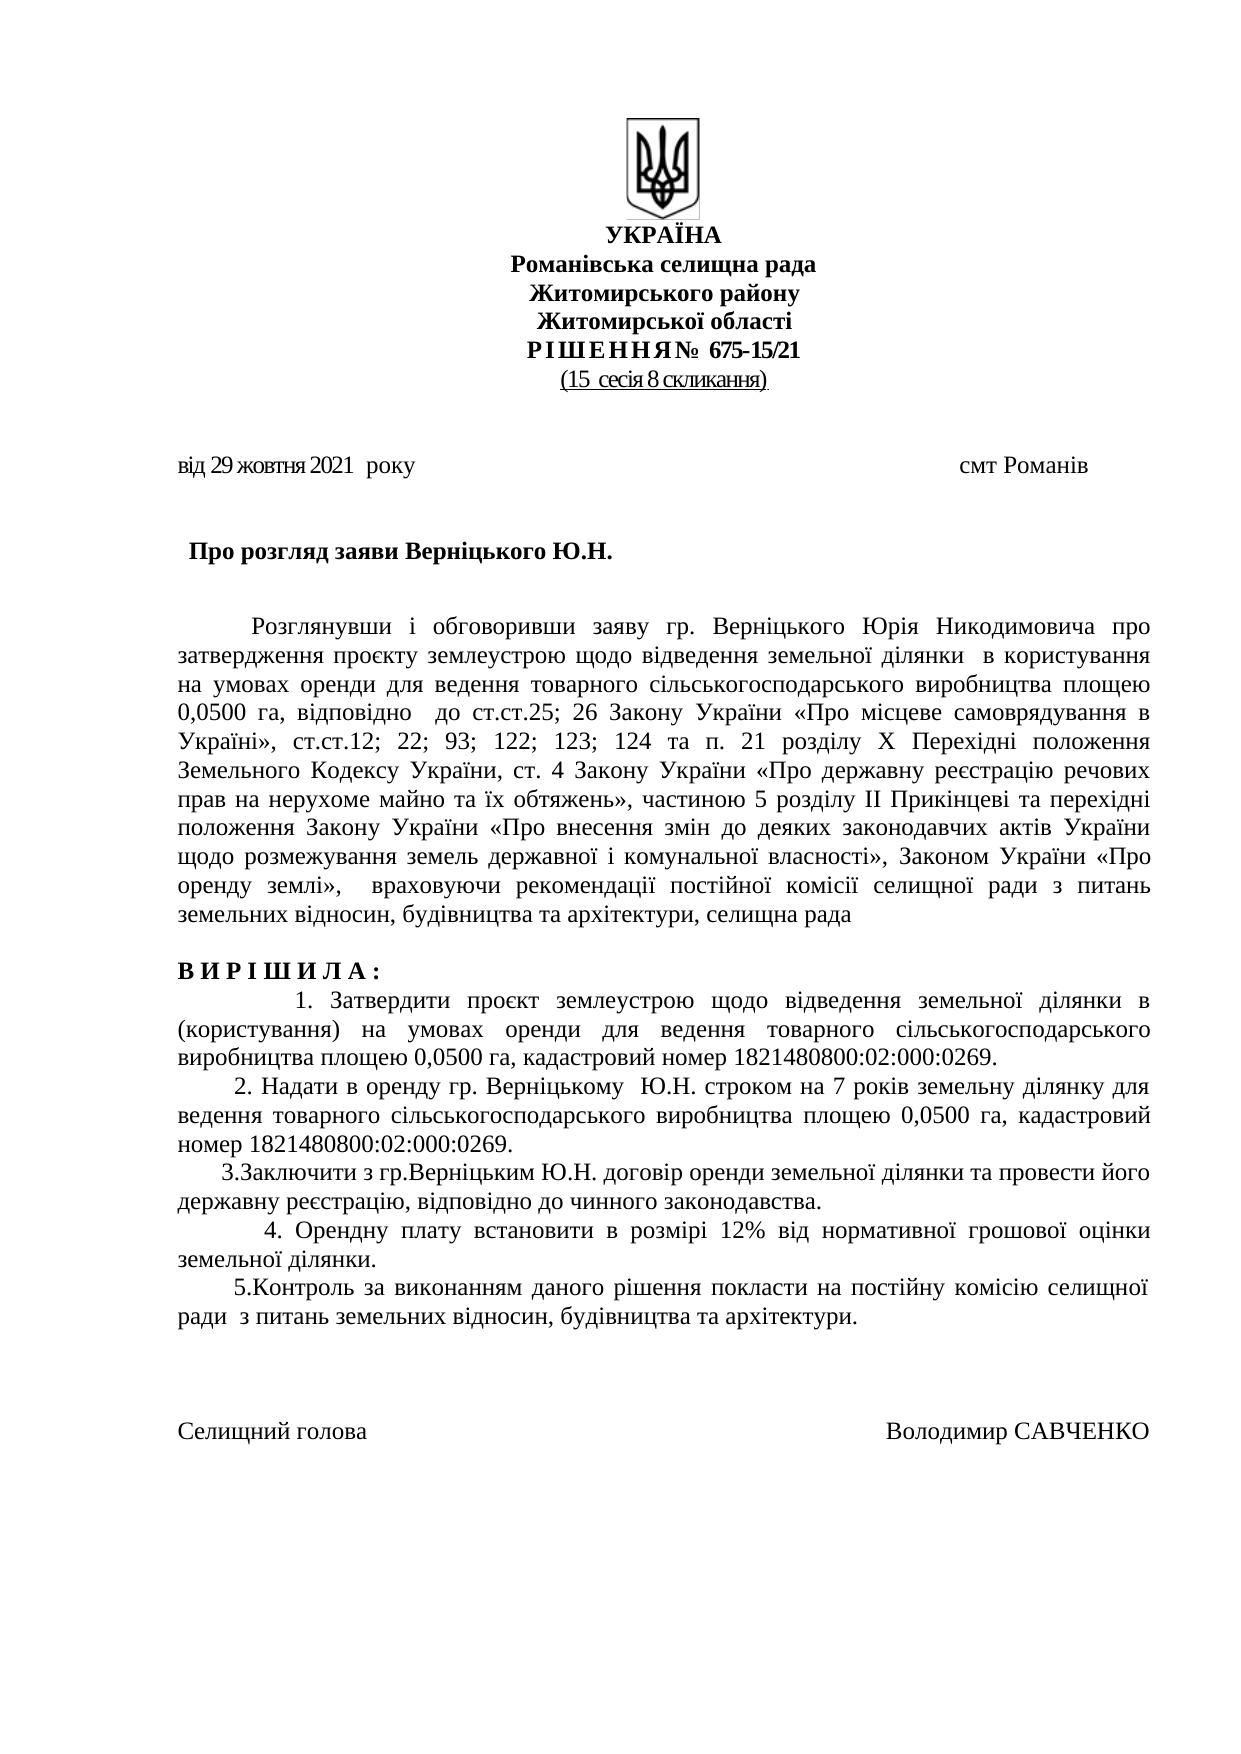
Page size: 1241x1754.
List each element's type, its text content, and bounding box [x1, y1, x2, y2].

text В И Р І Ш И Л А : [177, 956, 1152, 985]
text Житомирського району [177, 278, 1152, 306]
text Житомирської області [177, 306, 1152, 335]
text (15 сесія 8 скликання) [177, 364, 1152, 393]
table_header Про розгляд заяви Верніцького Ю.Н. [177, 536, 702, 611]
text Р І Ш Е Н Н Я № 675-15/21 [177, 335, 1152, 364]
text Розглянувши і обговоривши заяву гр. Верніцького Юрія Никодимовича про затвердження проєкту землеустрою щодо відведення земельної ділянки в користування на умовах оренди для ведення товарного сільськогосподарського виробництва площею 0,0500 га, відповідно до ст.ст.25; 26 Закону України «Про місцеве самоврядування в Україні», ст.ст.12; 22; 93; 122; 123; 124 та п. 21 розділу Х Перехідні положення Земельного Кодексу України, ст. 4 Закону України «Про державну реєстрацію речових прав на нерухоме майно та їх обтяжень», частиною 5 розділу ІІ Прикінцеві та перехідні положення Закону України «Про внесення змін до деяких законодавчих актів України щодо розмежування земель державної і комунальної власності», Законом України «Про оренду землі», враховуючи рекомендації постійної комісії селищної ради з питань земельних відносин, будівництва та архітектури, селищна рада [177, 611, 1152, 927]
text 3.Заключити з гр.Верніцьким Ю.Н. договір оренди земельної ділянки та провести його державну реєстрацію, відповідно до чинного законодавства. [177, 1157, 1152, 1215]
text УКРАЇНА [177, 220, 1149, 249]
text 1. Затвердити проєкт землеустрою щодо відведення земельної ділянки в (користування) на умовах оренди для ведення товарного сільськогосподарського виробництва площею 0,0500 га, кадастровий номер 1821480800:02:000:0269. [177, 985, 1152, 1071]
text 2. Надати в оренду гр. Верніцькому Ю.Н. строком на 7 років земельну ділянку для ведення товарного сільськогосподарського виробництва площею 0,0500 га, кадастровий номер 1821480800:02:000:0269. [177, 1071, 1152, 1157]
text 5.Контроль за виконанням даного рішення покласти на постійну комісію селищної ради з питань земельних відносин, будівництва та архітектури. [177, 1272, 1149, 1330]
text від 29 жовтня 2021 року смт Романів [177, 450, 1152, 479]
text Селищний голова Володимир САВЧЕНКО [177, 1416, 1152, 1445]
text Романівська селищна рада [177, 249, 1149, 278]
picture [626, 118, 700, 221]
text 4. Орендну плату встановити в розмірі 12% від нормативної грошової оцінки земельної ділянки. [177, 1215, 1152, 1272]
